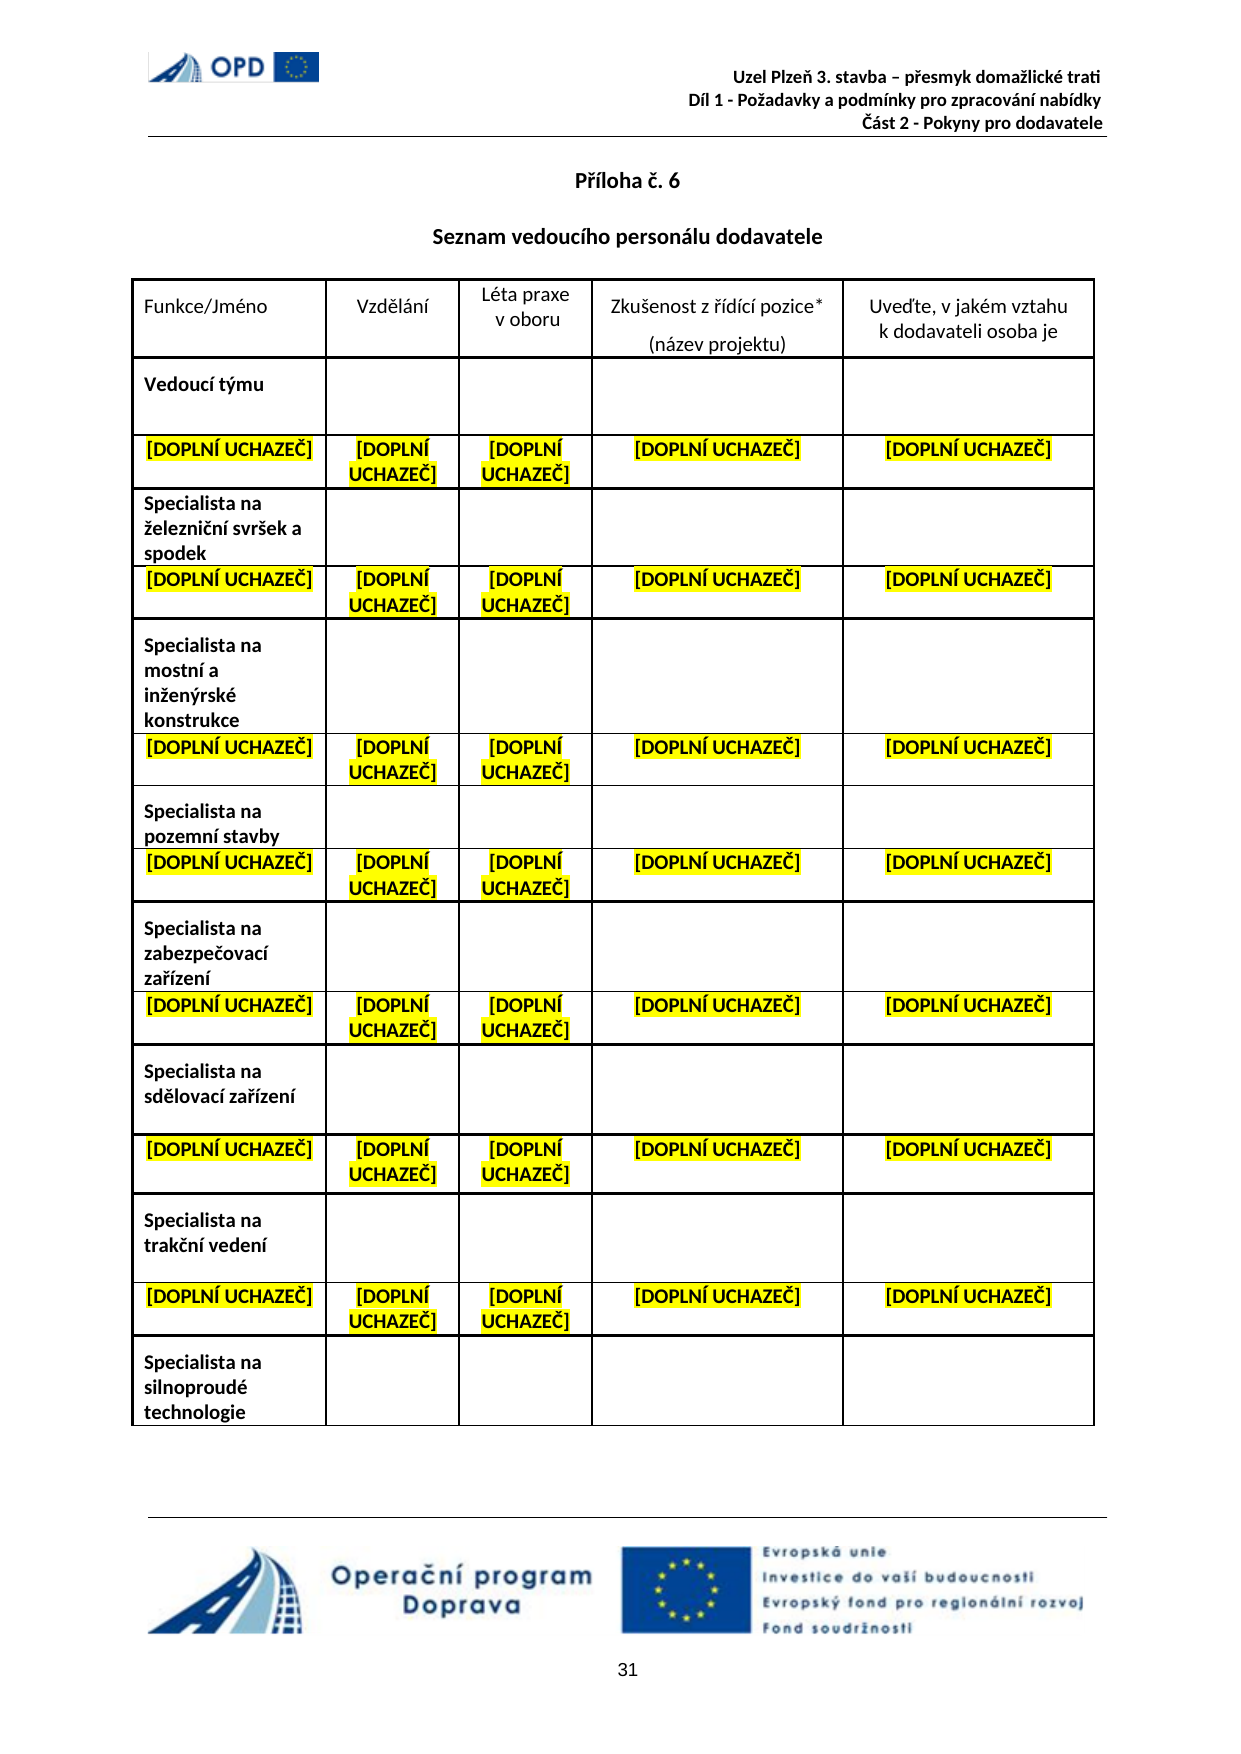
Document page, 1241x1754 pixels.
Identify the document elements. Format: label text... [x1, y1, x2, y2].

table_cell [593, 490, 842, 565]
table_cell [DOPLNÍ UCHAZEČ] [134, 992, 325, 1043]
picture [147, 52, 319, 84]
table_cell [DOPLNÍ UCHAZEČ] [460, 567, 489, 617]
table_cell [DOPLNÍ UCHAZEČ] [562, 567, 591, 617]
table_cell [DOPLNÍ UCHAZEČ] [593, 734, 842, 785]
table_cell [DOPLNÍ UCHAZEČ] [327, 734, 356, 785]
table_cell Specialista na mostní a inženýrské konstrukce [134, 620, 325, 733]
table_cell [460, 1195, 591, 1282]
table_cell [DOPLNÍ UCHAZEČ] [429, 567, 458, 617]
table_cell [593, 1195, 842, 1282]
table_cell [DOPLNÍ UCHAZEČ] [844, 1136, 1093, 1192]
table_cell [DOPLNÍ UCHAZEČ] [327, 1136, 458, 1192]
table_cell [DOPLNÍ UCHAZEČ] [327, 849, 356, 900]
table_cell [844, 786, 1093, 848]
table_cell [DOPLNÍ UCHAZEČ] [429, 992, 458, 1043]
table_cell [460, 786, 591, 848]
table_header Léta praxe v oboru [460, 281, 591, 356]
table_cell [460, 490, 591, 565]
table_cell [DOPLNÍ UCHAZEČ] [134, 1136, 325, 1192]
table_cell [DOPLNÍ UCHAZEČ] [844, 992, 1093, 1043]
table_cell Specialista na zabezpečovací zařízení [134, 903, 325, 991]
table_cell [DOPLNÍ UCHAZEČ] [327, 992, 356, 1043]
table_cell [DOPLNÍ UCHAZEČ] [460, 1283, 591, 1334]
table_cell [DOPLNÍ UCHAZEČ] [460, 1136, 591, 1192]
table_cell [DOPLNÍ UCHAZEČ] [429, 849, 458, 900]
table_cell [DOPLNÍ UCHAZEČ] [460, 734, 489, 785]
table_cell [593, 620, 842, 733]
table_cell Specialista na sdělovací zařízení [134, 1046, 325, 1133]
table_cell [DOPLNÍ UCHAZEČ] [327, 436, 356, 487]
table_cell [DOPLNÍ UCHAZEČ] [593, 1136, 842, 1192]
table_cell [DOPLNÍ UCHAZEČ] [844, 436, 1093, 487]
table_cell [593, 359, 842, 434]
table_cell [DOPLNÍ UCHAZEČ] [593, 567, 842, 617]
table_cell [593, 1337, 842, 1424]
table_cell [844, 903, 1093, 991]
table_cell [327, 1046, 458, 1133]
table_cell [DOPLNÍ UCHAZEČ] [593, 1283, 842, 1334]
table_cell [460, 620, 591, 733]
table_cell [DOPLNÍ UCHAZEČ] [593, 849, 842, 900]
text Příloha č. 6 [148, 166, 1107, 194]
table_cell [DOPLNÍ UCHAZEČ] [134, 1283, 325, 1334]
table_cell [DOPLNÍ UCHAZEČ] [844, 567, 1093, 617]
table_cell Specialista na železniční svršek a spodek [134, 490, 325, 565]
table_cell Specialista na pozemní stavby [134, 786, 325, 848]
table_cell [DOPLNÍ UCHAZEČ] [327, 567, 356, 617]
table_cell [DOPLNÍ UCHAZEČ] [460, 992, 489, 1043]
table_cell [DOPLNÍ UCHAZEČ] [844, 734, 1093, 785]
table_cell [DOPLNÍ UCHAZEČ] [844, 1283, 1093, 1334]
table_cell [DOPLNÍ UCHAZEČ] [562, 849, 591, 900]
table_cell [DOPLNÍ UCHAZEČ] [327, 1283, 458, 1334]
table_cell [593, 1046, 842, 1133]
table_cell Vedoucí týmu [134, 359, 325, 434]
table_cell Specialista na silnoproudé technologie [134, 1337, 325, 1424]
table_cell Specialista na trakční vedení [134, 1195, 325, 1282]
table_cell [DOPLNÍ UCHAZEČ] [562, 734, 591, 785]
table_cell [327, 786, 458, 848]
table_cell [DOPLNÍ UCHAZEČ] [593, 436, 842, 487]
table_cell [460, 1046, 591, 1133]
text Seznam vedoucího personálu dodavatele [148, 222, 1107, 250]
table_header Vzdělání [327, 281, 458, 356]
table_cell [DOPLNÍ UCHAZEČ] [593, 992, 842, 1043]
table_cell [460, 359, 591, 434]
table_header Uveďte, v jakém vztahu k dodavateli osoba je [844, 281, 1093, 356]
table_cell [DOPLNÍ UCHAZEČ] [460, 849, 489, 900]
table_cell [DOPLNÍ UCHAZEČ] [134, 436, 325, 487]
table_cell [844, 620, 1093, 733]
table_cell [DOPLNÍ UCHAZEČ] [460, 436, 489, 487]
table_cell [327, 1337, 458, 1424]
table_cell [593, 786, 842, 848]
table_cell [DOPLNÍ UCHAZEČ] [844, 849, 1093, 900]
table_cell [593, 903, 842, 991]
table_cell [DOPLNÍ UCHAZEČ] [562, 992, 591, 1043]
table_cell [460, 1337, 591, 1424]
table_cell [DOPLNÍ UCHAZEČ] [134, 567, 325, 617]
table_cell [327, 359, 458, 434]
table_cell [327, 620, 458, 733]
table_cell [DOPLNÍ UCHAZEČ] [134, 734, 325, 785]
table_cell [DOPLNÍ UCHAZEČ] [429, 734, 458, 785]
table_cell [DOPLNÍ UCHAZEČ] [429, 436, 458, 487]
table_header Zkušenost z řídící pozice* (název projektu) [593, 281, 842, 356]
table_header Funkce/Jméno [134, 281, 325, 356]
table_cell [844, 1195, 1093, 1282]
table_cell [844, 359, 1093, 434]
table_cell [327, 1195, 458, 1282]
table_cell [DOPLNÍ UCHAZEČ] [562, 436, 591, 487]
table_cell [460, 903, 591, 991]
table_cell [327, 490, 458, 565]
table_cell [327, 903, 458, 991]
table_cell [844, 1337, 1093, 1424]
table_cell [DOPLNÍ UCHAZEČ] [134, 849, 325, 900]
picture [147, 1546, 1085, 1637]
table_cell [844, 490, 1093, 565]
table_cell [844, 1046, 1093, 1133]
